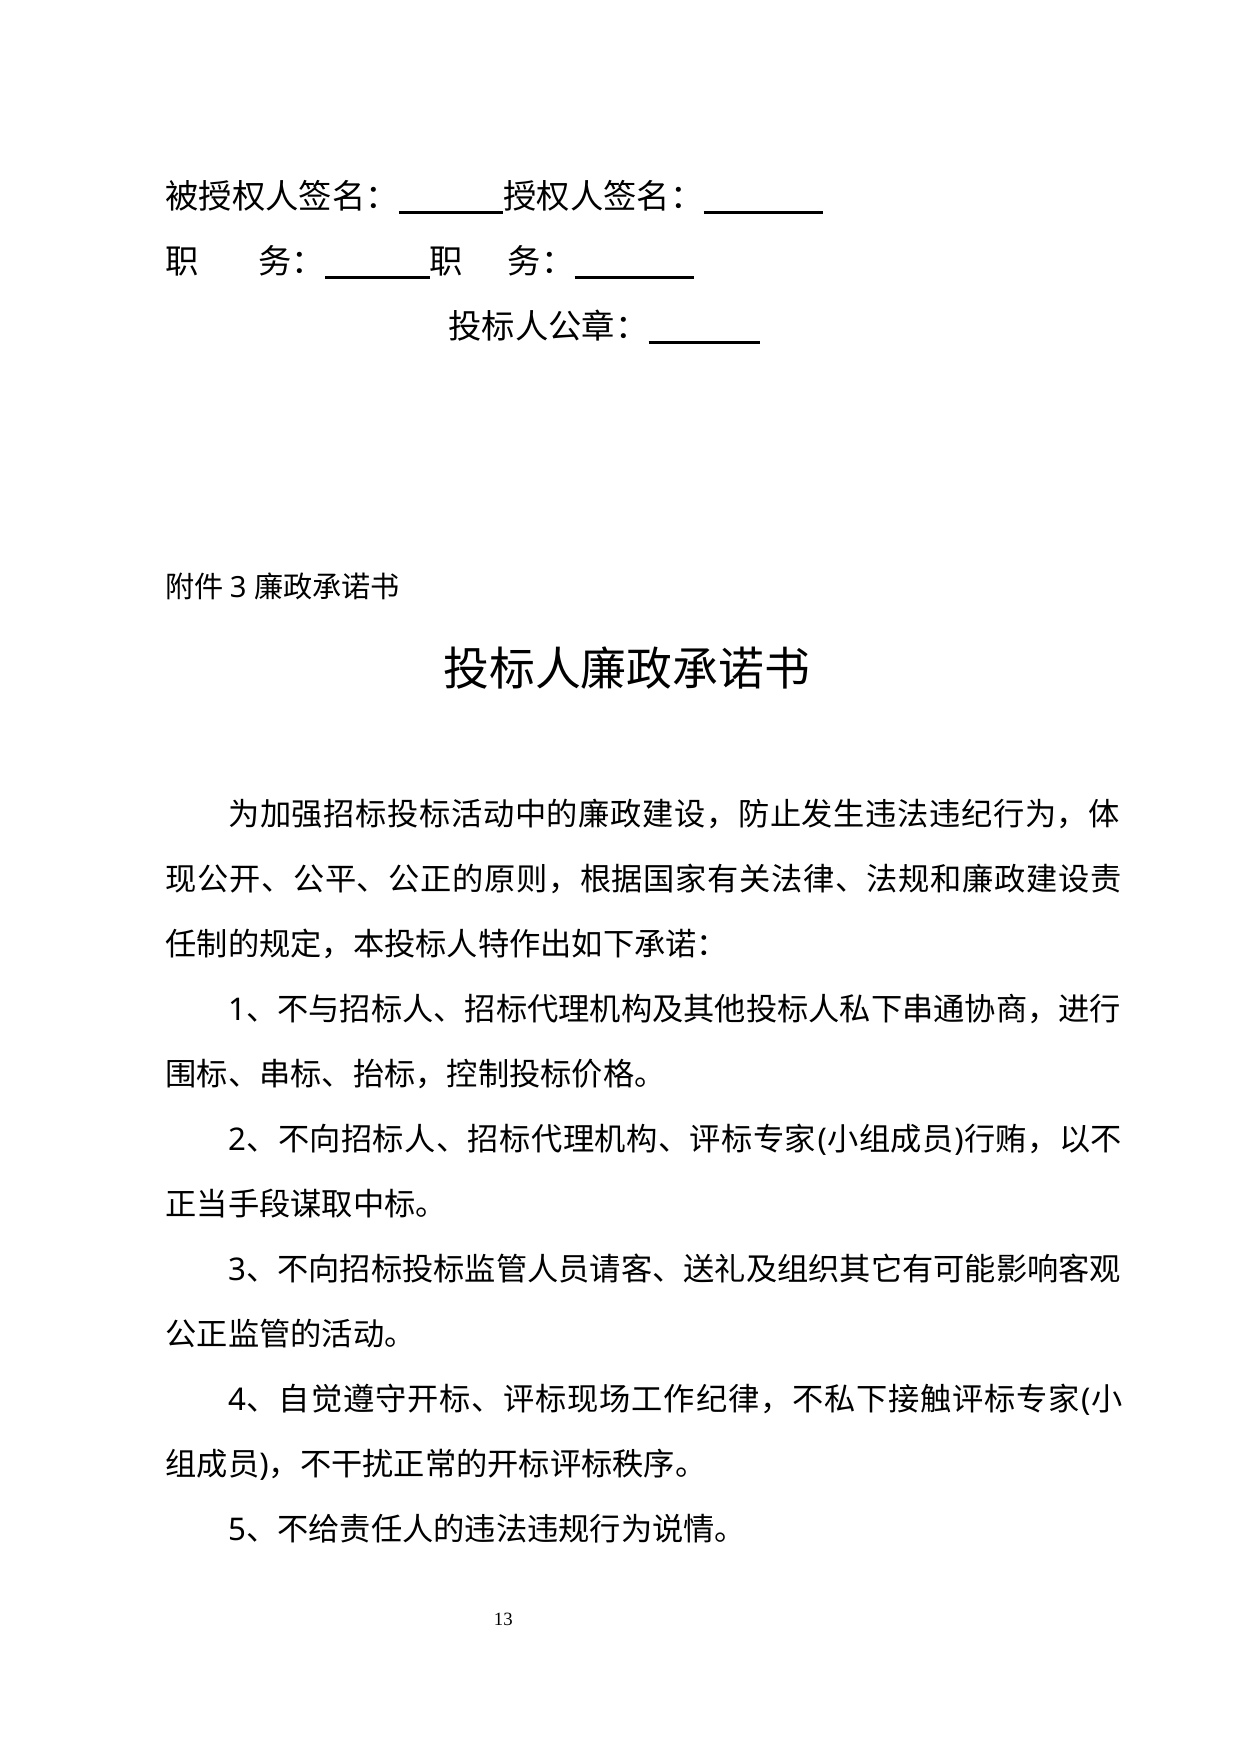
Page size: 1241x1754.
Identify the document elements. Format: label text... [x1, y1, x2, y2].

text 投标人公章： [240, 292, 1122, 357]
text 5、不给责任人的违法违规行为说情。 [165, 1494, 1122, 1559]
text 附件3 廉政承诺书 [165, 552, 1122, 617]
text 1、不与招标人、招标代理机构及其他投标人私下串通协商，进行围标、串标、抬标，控制投标价格。 [165, 974, 1122, 1104]
text 3、不向招标投标监管人员请客、送礼及组织其它有可能影响客观公正监管的活动。 [165, 1234, 1122, 1364]
text 4、自觉遵守开标、评标现场工作纪律，不私下接触评标专家(小组成员)，不干扰正常的开标评标秩序。 [165, 1364, 1122, 1494]
text 投标人廉政承诺书 [165, 617, 1122, 714]
text 2、不向招标人、招标代理机构、评标专家(小组成员)行贿，以不正当手段谋取中标。 [165, 1104, 1122, 1234]
text 被授权人签名： 授权人签名： [165, 162, 1122, 227]
text 职 务： 职 务： [165, 227, 1122, 292]
text 为加强招标投标活动中的廉政建设，防止发生违法违纪行为，体现公开、公平、公正的原则，根据国家有关法律、法规和廉政建设责任制的规定，本投标人特作出如下承诺： [165, 779, 1122, 974]
